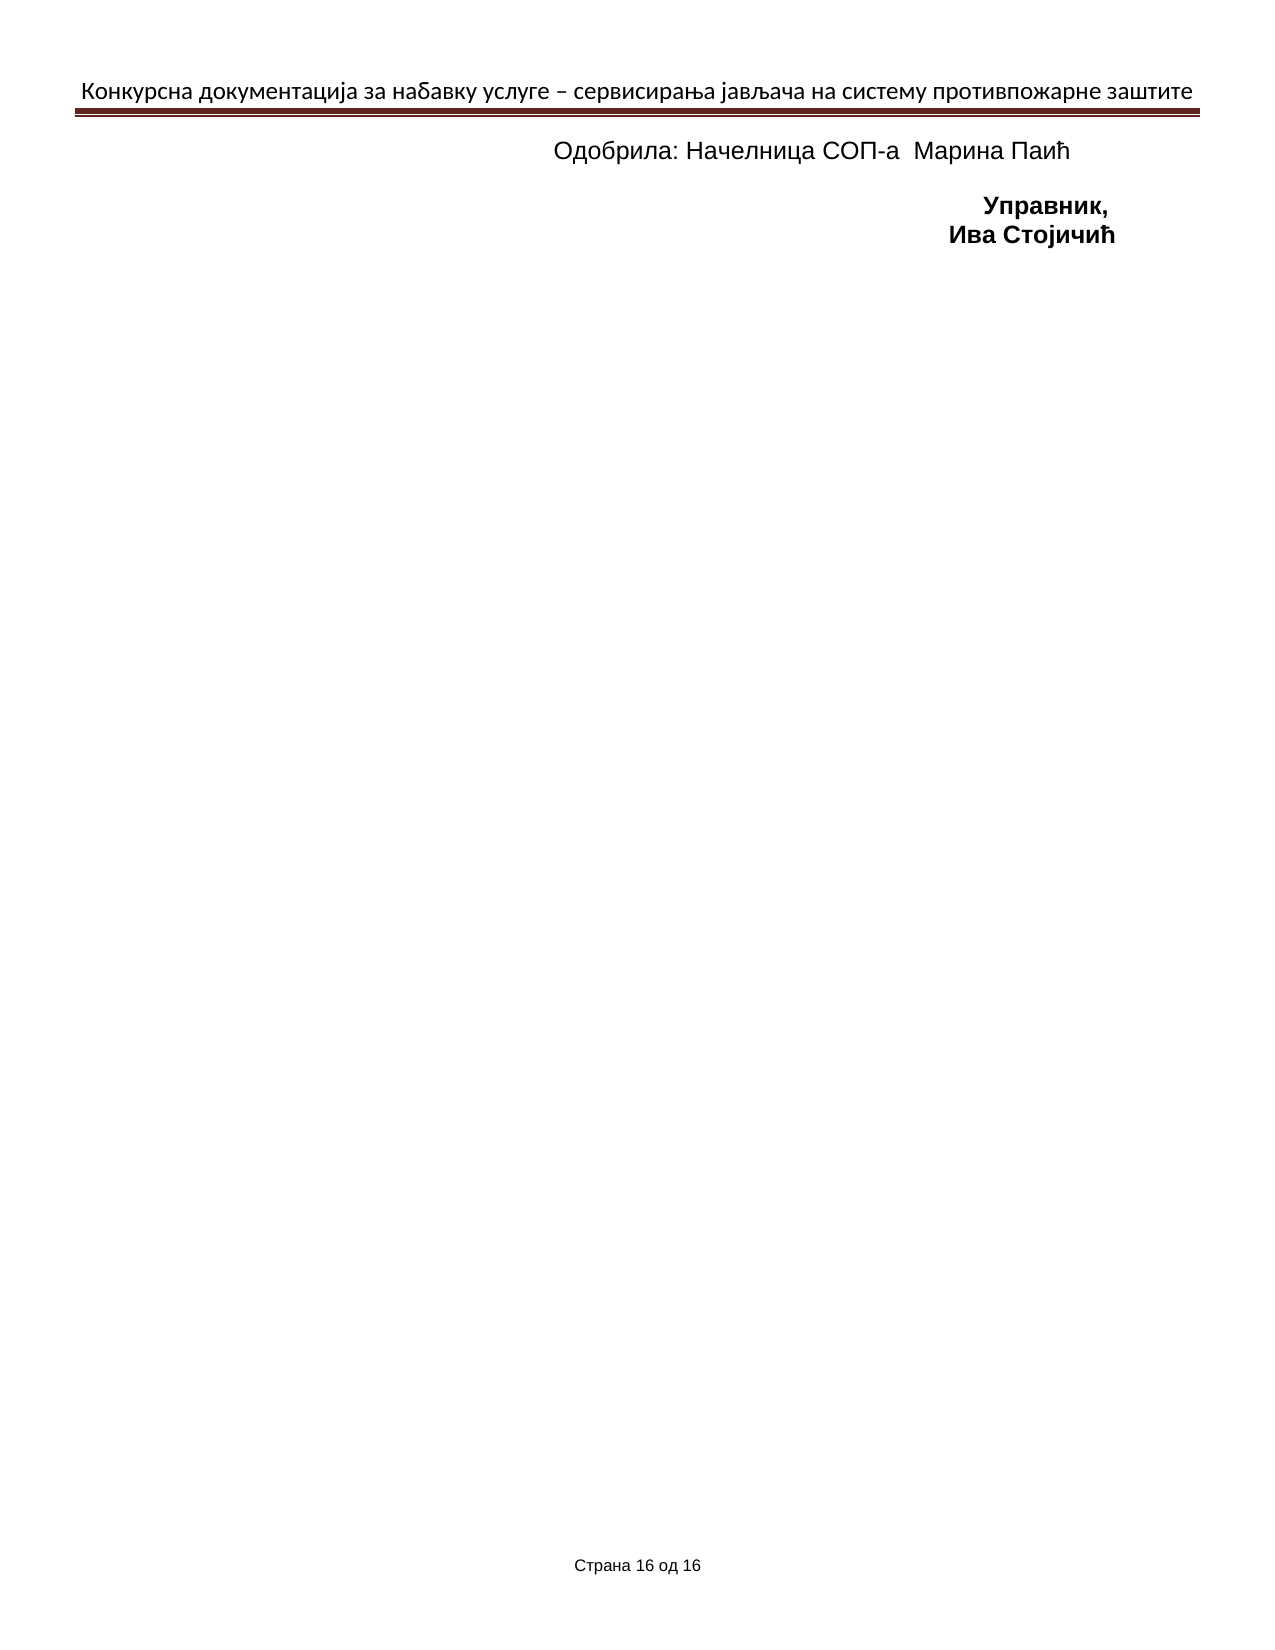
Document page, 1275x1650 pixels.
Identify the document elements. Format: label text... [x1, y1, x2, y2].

text Управник, [75, 191, 1200, 220]
text Одобрила: Начелница СОП-а Марина Паић [75, 136, 1200, 165]
text Ива Стојичић [75, 220, 1200, 249]
